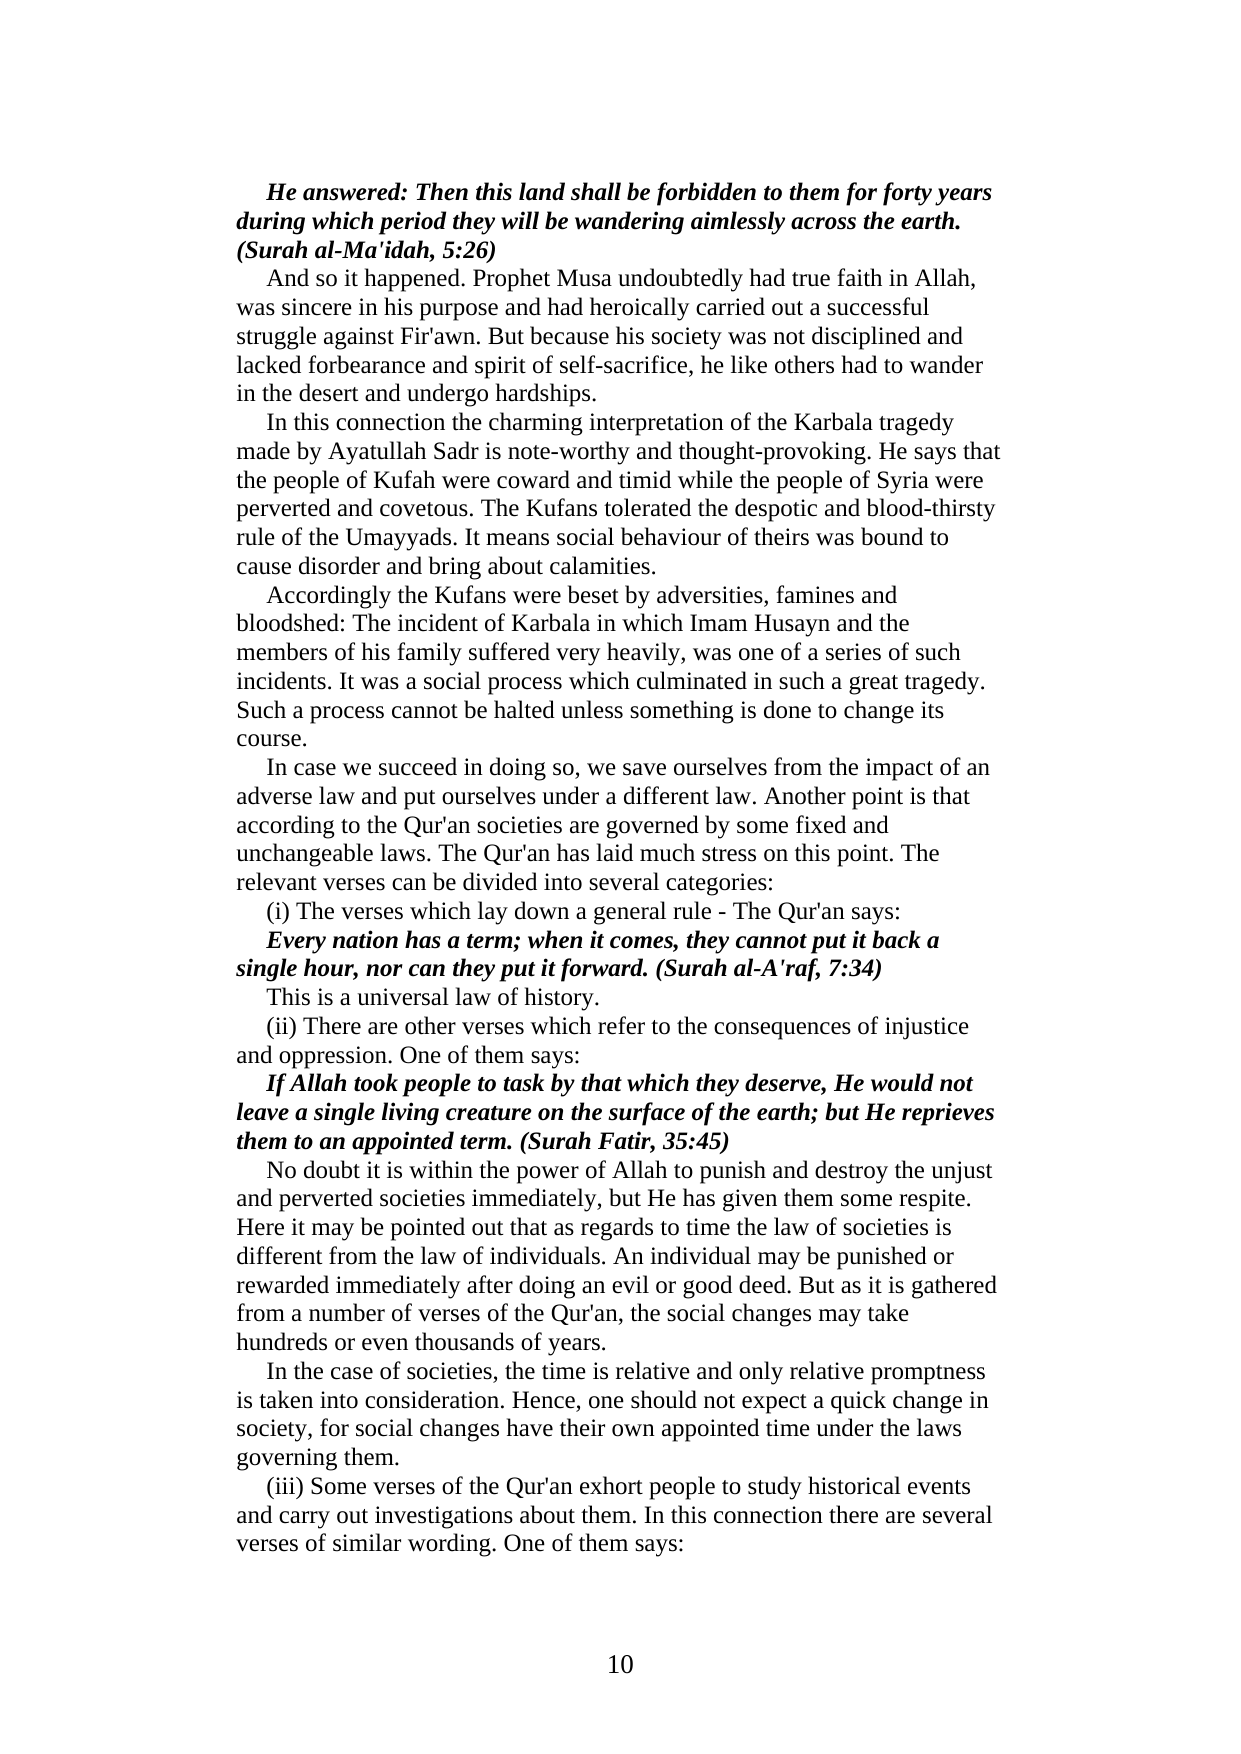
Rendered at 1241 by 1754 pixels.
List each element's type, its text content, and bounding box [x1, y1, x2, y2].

text (ii) There are other verses which refer to the consequences of injustice and oppression. One of them says: [236, 1011, 1004, 1068]
text Accordingly the Kufans were beset by adversities, famines and bloodshed: The incident of Karbala in which Imam Husayn and the members of his family suffered very heavily, was one of a series of such incidents. It was a social process which culminated in such a great tragedy. Such a process cannot be halted unless something is done to change its course. [236, 580, 1004, 752]
text No doubt it is within the power of Allah to punish and destroy the unjust and perverted societies immediately, but He has given them some respite. Here it may be pointed out that as regards to time the law of societies is different from the law of individuals. An individual may be punished or rewarded immediately after doing an evil or good deed. But as it is gathered from a number of verses of the Qur'an, the social changes may take hundreds or even thousands of years. [236, 1155, 1004, 1356]
text (iii) Some verses of the Qur'an exhort people to study historical events and carry out investigations about them. In this connection there are several verses of similar wording. One of them says: [236, 1471, 1004, 1557]
text This is a universal law of history. [236, 982, 1004, 1011]
text He answered: Then this land shall be forbidden to them for forty years during which period they will be wandering aimlessly across the earth. (Surah al-Ma'idah, 5:26) [236, 177, 1004, 263]
text In the case of societies, the time is relative and only relative promptness is taken into consideration. Hence, one should not expect a quick change in society, for social changes have their own appointed time under the laws governing them. [236, 1356, 1004, 1471]
text Every nation has a term; when it comes, they cannot put it back a single hour, nor can they put it forward. (Surah al-A'raf, 7:34) [236, 925, 1004, 982]
text If Allah took people to task by that which they deserve, He would not leave a single living creature on the surface of the earth; but He reprieves them to an appointed term. (Surah Fatir, 35:45) [236, 1068, 1004, 1155]
text In case we succeed in doing so, we save ourselves from the impact of an adverse law and put ourselves under a different law. Another point is that according to the Qur'an societies are governed by some fixed and unchangeable laws. The Qur'an has laid much stress on this point. The relevant verses can be divided into several categories: [236, 752, 1004, 896]
text (i) The verses which lay down a general rule - The Qur'an says: [236, 896, 1004, 925]
text And so it happened. Prophet Musa undoubtedly had true faith in Allah, was sincere in his purpose and had heroically carried out a successful struggle against Fir'awn. But because his society was not disciplined and lacked forbearance and spirit of self-sacrifice, he like others had to wander in the desert and undergo hardships. [236, 263, 1004, 407]
text In this connection the charming interpretation of the Karbala tragedy made by Ayatullah Sadr is note-worthy and thought-provoking. He says that the people of Kufah were coward and timid while the people of Syria were perverted and covetous. The Kufans tolerated the despotic and blood-thirsty rule of the Umayyads. It means social behaviour of theirs was bound to cause disorder and bring about calamities. [236, 407, 1004, 580]
